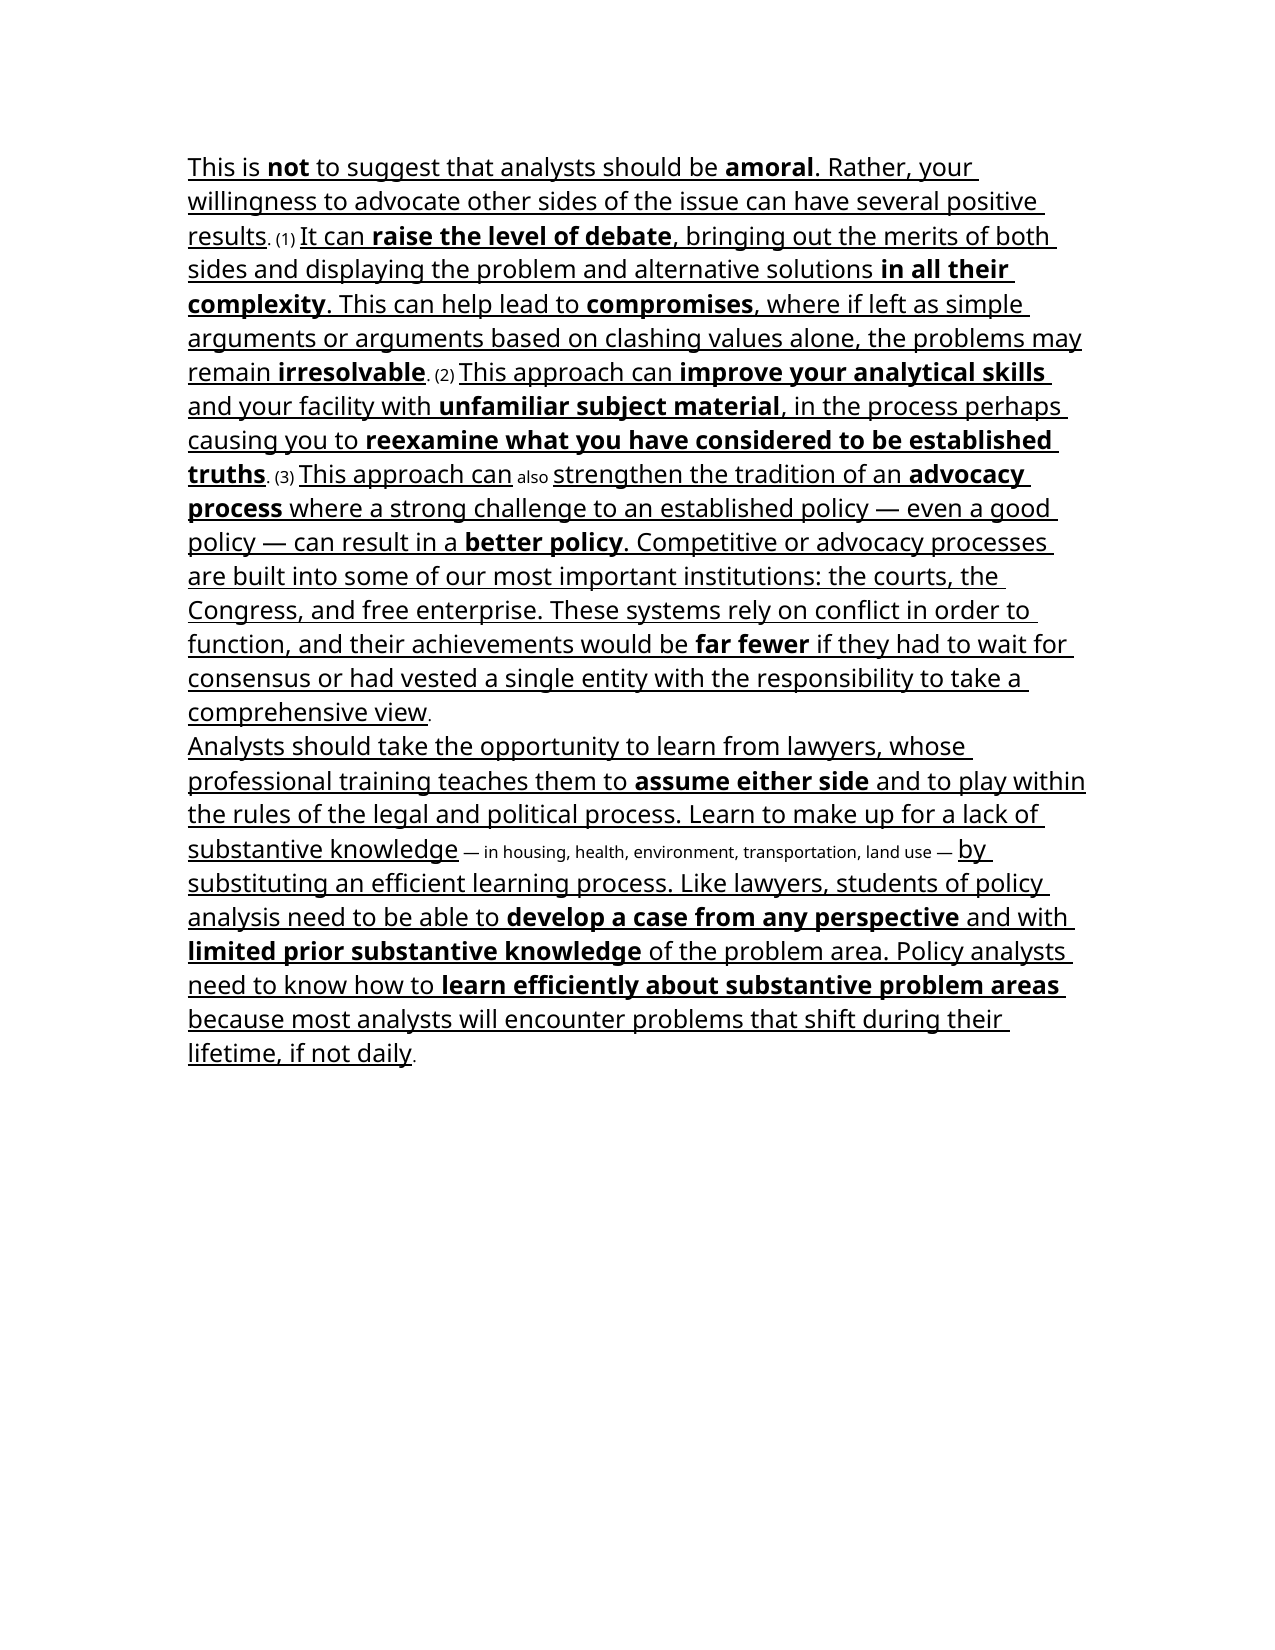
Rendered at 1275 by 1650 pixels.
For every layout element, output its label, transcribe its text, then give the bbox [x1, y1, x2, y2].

text Analysts should take the opportunity to learn from lawyers, whose professional training teaches them to assume either side and to play within the rules of the legal and political process. Learn to make up for a lack of substantive knowledge — in housing, health, environment, transportation, land use — by substituting an efficient learning process. Like lawyers, students of policy analysis need to be able to develop a case from any perspective and with limited prior substantive knowledge of the problem area. Policy analysts need to know how to learn efficiently about substantive problem areas because most analysts will encounter problems that shift during their lifetime, if not daily. [187, 729, 1087, 1070]
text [187, 150, 1087, 729]
